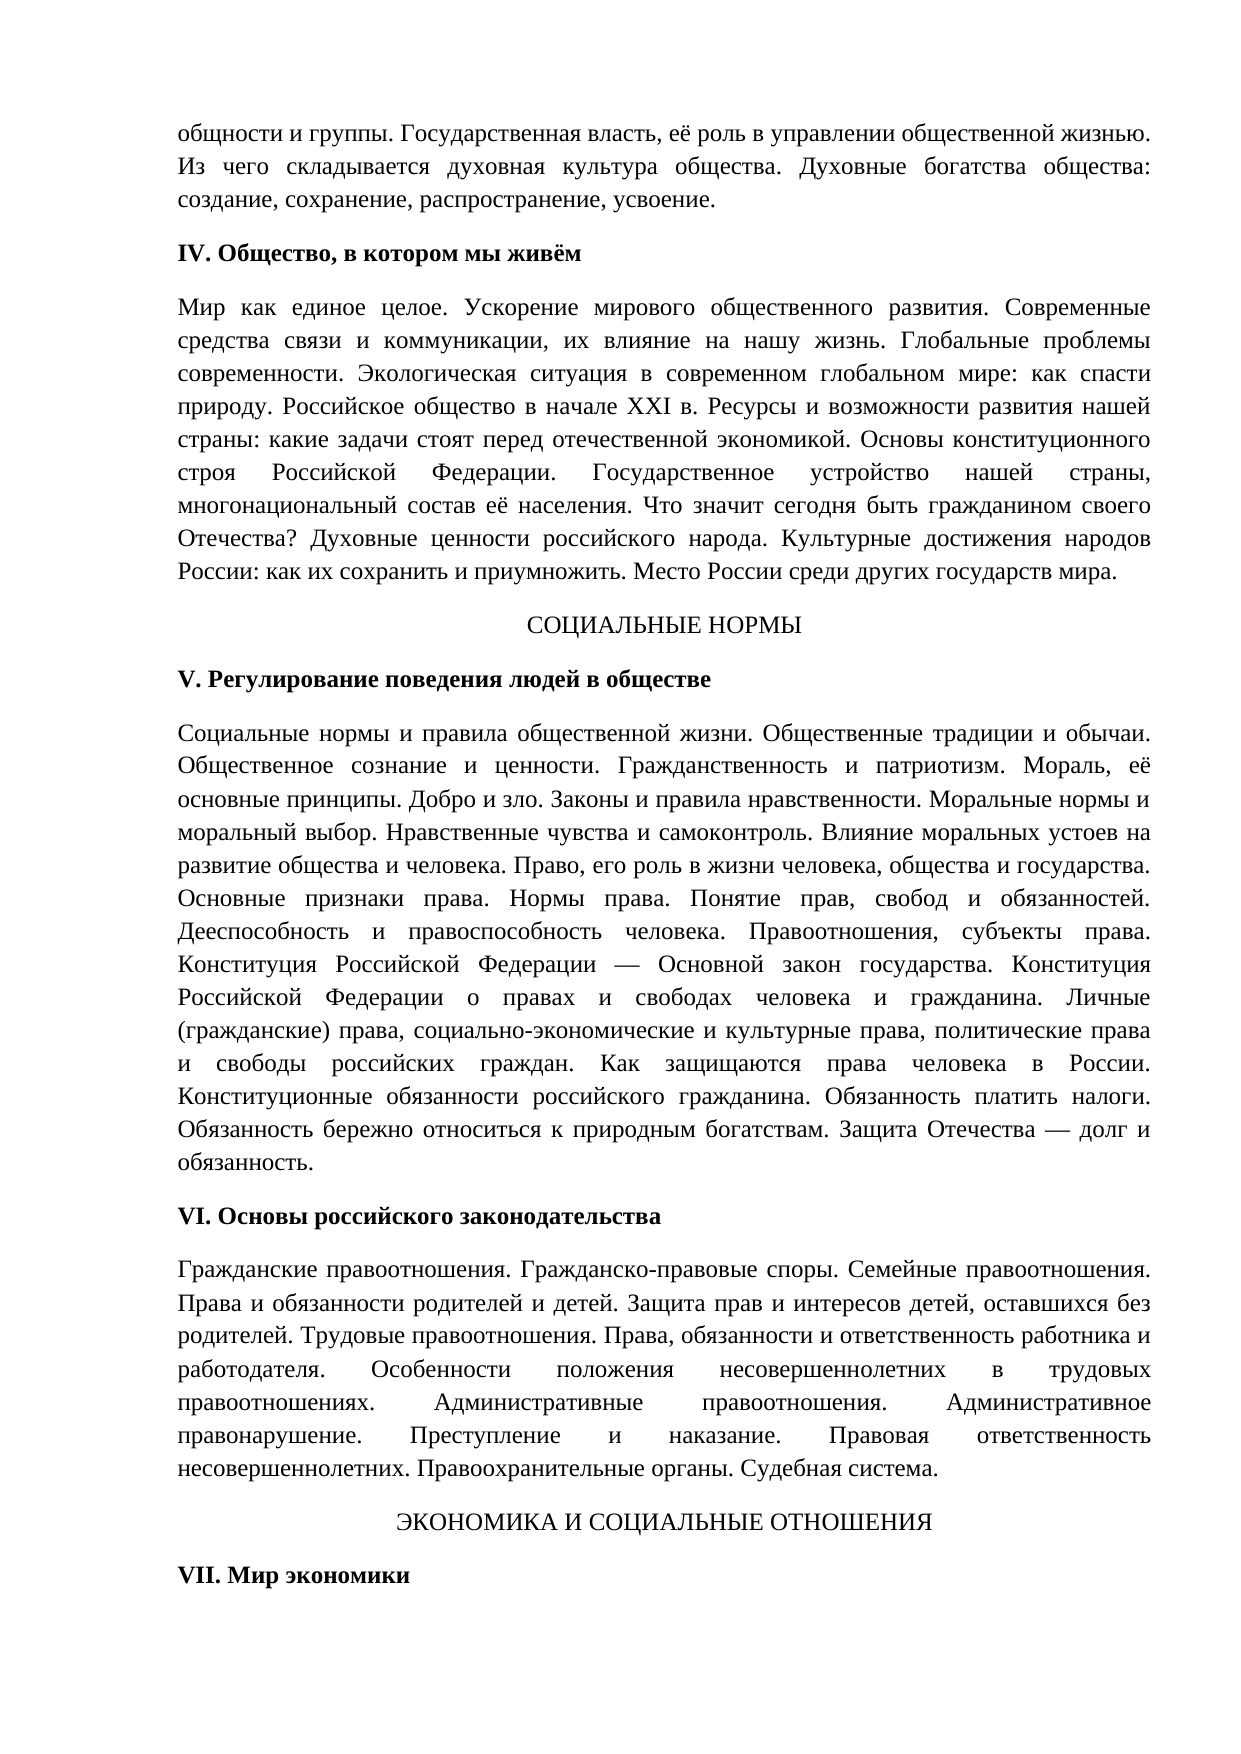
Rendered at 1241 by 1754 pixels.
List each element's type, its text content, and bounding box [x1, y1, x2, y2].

text Мир как единое целое. Ускорение мирового общественного развития. Современные средства связи и коммуникации, их влияние на нашу жизнь. Глобальные проблемы современности. Экологическая ситуация в современном глобальном мире: как спасти природу. Российское общество в начале XXI в. Ресурсы и возможности развития нашей страны: какие задачи стоят перед отечественной экономикой. Основы конституционного строя Российской Федерации. Государственное устройство нашей страны, многонациональный состав её населения. Что значит сегодня быть гражданином своего Отечества? Духовные ценности российского народа. Культурные достижения народов России: как их сохранить и приумножить. Место России среди других государств мира. [177, 292, 1152, 585]
text Гражданские правоотношения. Гражданско-правовые споры. Семейные правоотношения. Права и обязанности родителей и детей. Защита прав и интересов детей, оставшихся без родителей. Трудовые правоотношения. Права, обязанности и ответственность работника и работодателя. Особенности положения несовершеннолетних в трудовых правоотношениях. Административные правоотношения. Административное правонарушение. Преступление и наказание. Правовая ответственность несовершеннолетних. Правоохранительные органы. Судебная система. [177, 1254, 1152, 1481]
text V. Регулирование поведения людей в обществе [177, 664, 1152, 692]
text VI. Основы российского законодательства [177, 1201, 1152, 1229]
text ЭКОНОМИКА И СОЦИАЛЬНЫЕ ОТНОШЕНИЯ [177, 1507, 1152, 1535]
text СОЦИАЛЬНЫЕ НОРМЫ [177, 610, 1152, 639]
text VII. Мир экономики [177, 1560, 1152, 1589]
text Социальные нормы и правила общественной жизни. Общественные традиции и обычаи. Общественное сознание и ценности. Гражданственность и патриотизм. Мораль, её основные принципы. Добро и зло. Законы и правила нравственности. Моральные нормы и моральный выбор. Нравственные чувства и самоконтроль. Влияние моральных устоев на развитие общества и человека. Право, его роль в жизни человека, общества и государства. Основные признаки права. Нормы права. Понятие прав, свобод и обязанностей. Дееспособность и правоспособность человека. Правоотношения, субъекты права. Конституция Российской Федерации — Основной закон государства. Конституция Российской Федерации о правах и свободах человека и гражданина. Личные (гражданские) права, социально-экономические и культурные права, политические права и свободы российских граждан. Как защищаются права человека в России. Конституционные обязанности российского гражданина. Обязанность платить налоги. Обязанность бережно относиться к природным богатствам. Защита Отечества — долг и обязанность. [177, 718, 1152, 1176]
text IV. Общество, в котором мы живём [177, 238, 1152, 267]
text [177, 118, 1152, 213]
